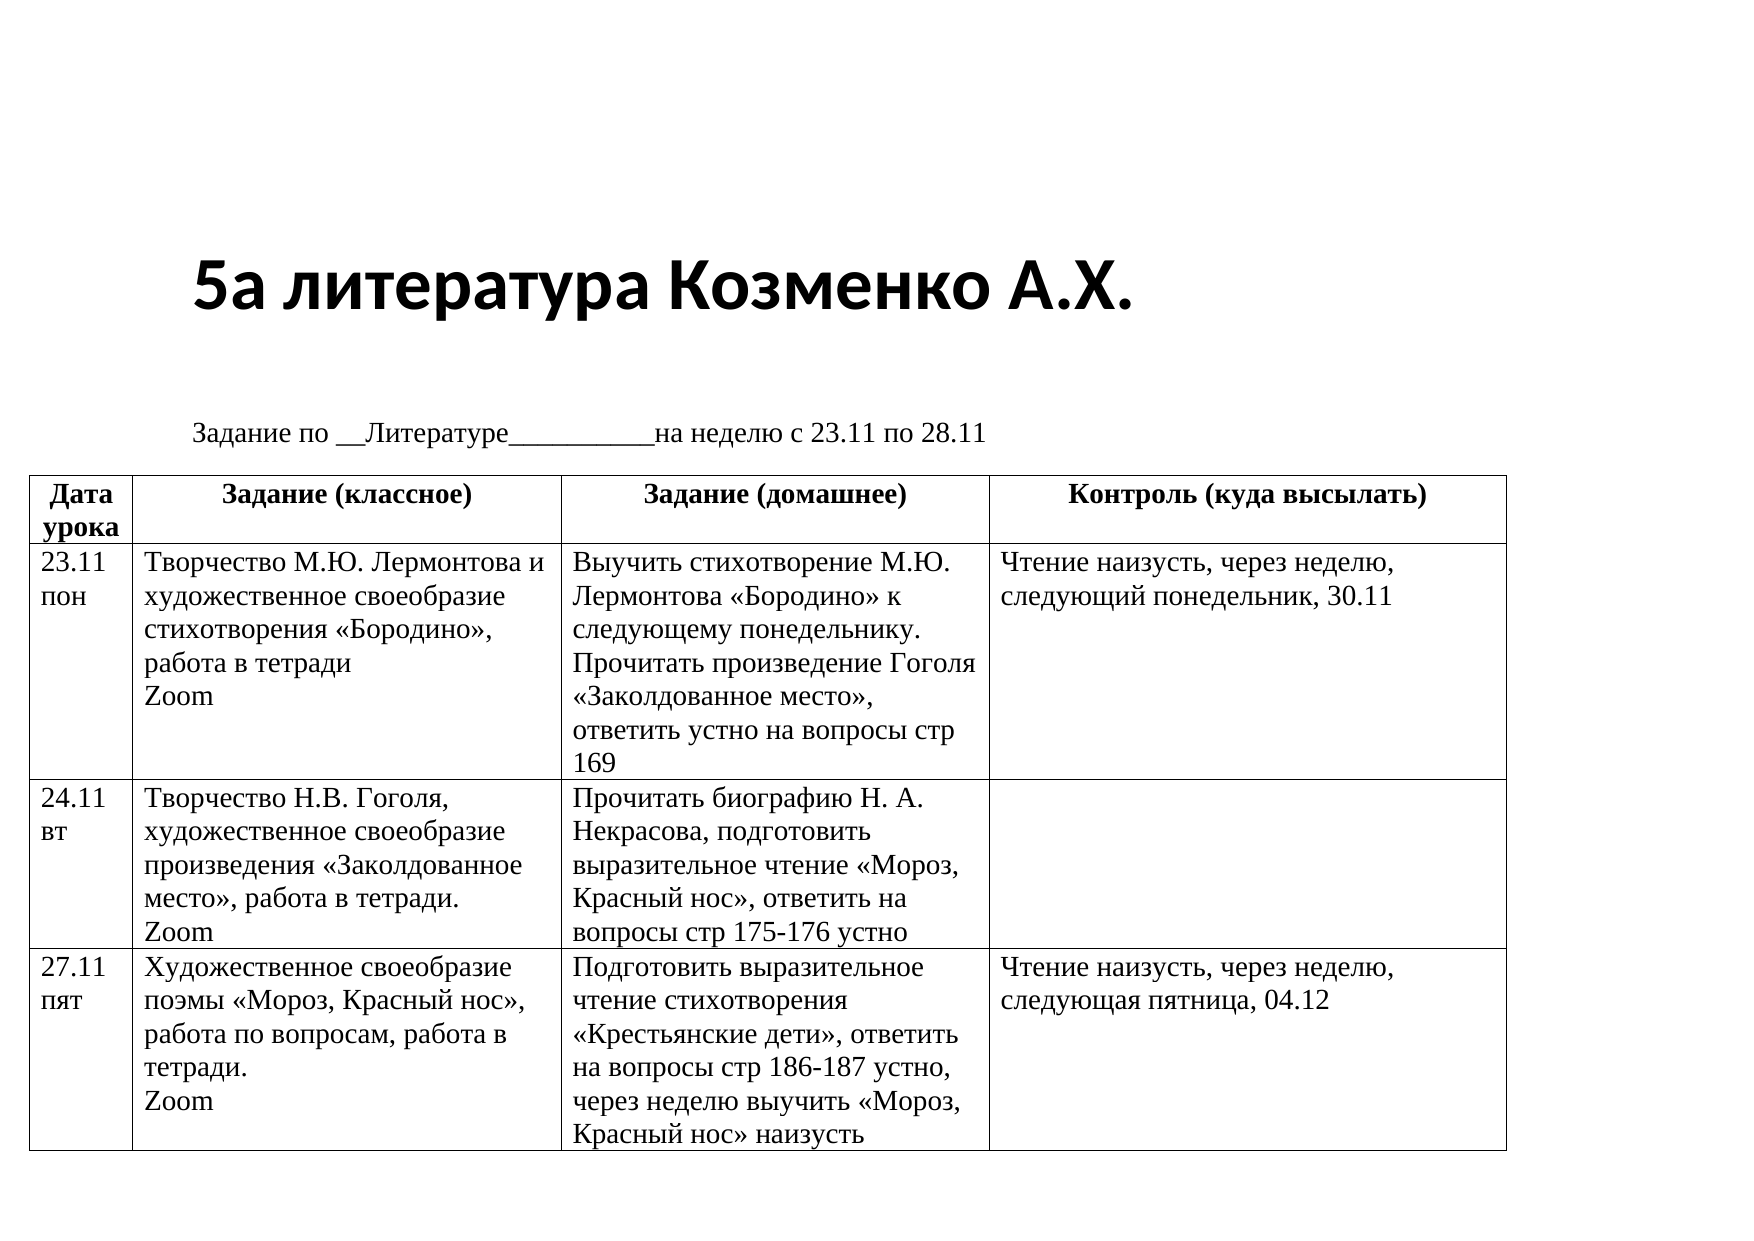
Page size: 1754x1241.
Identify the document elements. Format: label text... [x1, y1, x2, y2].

text 5а литература Козменко А.Х. [118, 237, 1636, 328]
table_cell Творчество М.Ю. Лермонтова и художественное своеобразие стихотворения «Бородино», работа в тетради Zoom [133, 544, 561, 779]
table_cell Творчество Н.В. Гоголя, художественное своеобразие произведения «Заколдованное место», работа в тетради. Zoom [133, 780, 561, 948]
table_cell Художественное своеобразие поэмы «Мороз, Красный нос», работа по вопросам, работа в тетради. Zoom [133, 949, 561, 1150]
table_cell 27.11 пят [30, 949, 132, 1150]
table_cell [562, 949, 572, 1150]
table_cell 24.11 вт [30, 780, 132, 948]
table_cell Прочитать биографию Н. А. Некрасова, подготовить выразительное чтение «Мороз, Красный нос», ответить на вопросы стр 175-176 устно [562, 780, 989, 948]
table_header Контроль (куда высылать) [990, 476, 1506, 543]
table_cell [990, 780, 1506, 948]
table_cell Чтение наизусть, через неделю, следующая пятница, 04.12 [990, 949, 1506, 1150]
table_header Задание (домашнее) [562, 476, 989, 543]
table_cell 23.11 пон [30, 544, 132, 779]
table_header Задание (классное) [133, 476, 561, 543]
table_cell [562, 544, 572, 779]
table_cell Выучить стихотворение М.Ю. Лермонтова «Бородино» к следующему понедельнику. Прочитать произведение Гоголя «Заколдованное место», ответить устно на вопросы стр 169 [616, 544, 989, 779]
table_header Дата урока [30, 476, 132, 543]
table_cell Чтение наизусть, через неделю, следующий понедельник, 30.11 [990, 544, 1506, 779]
text Задание по __Литературе__________на неделю с 23.11 по 28.11 [118, 416, 1636, 449]
table_cell Подготовить выразительное чтение стихотворения «Крестьянские дети», ответить на вопросы стр 186-187 устно, через неделю выучить «Мороз, Красный нос» наизусть [848, 949, 989, 1150]
